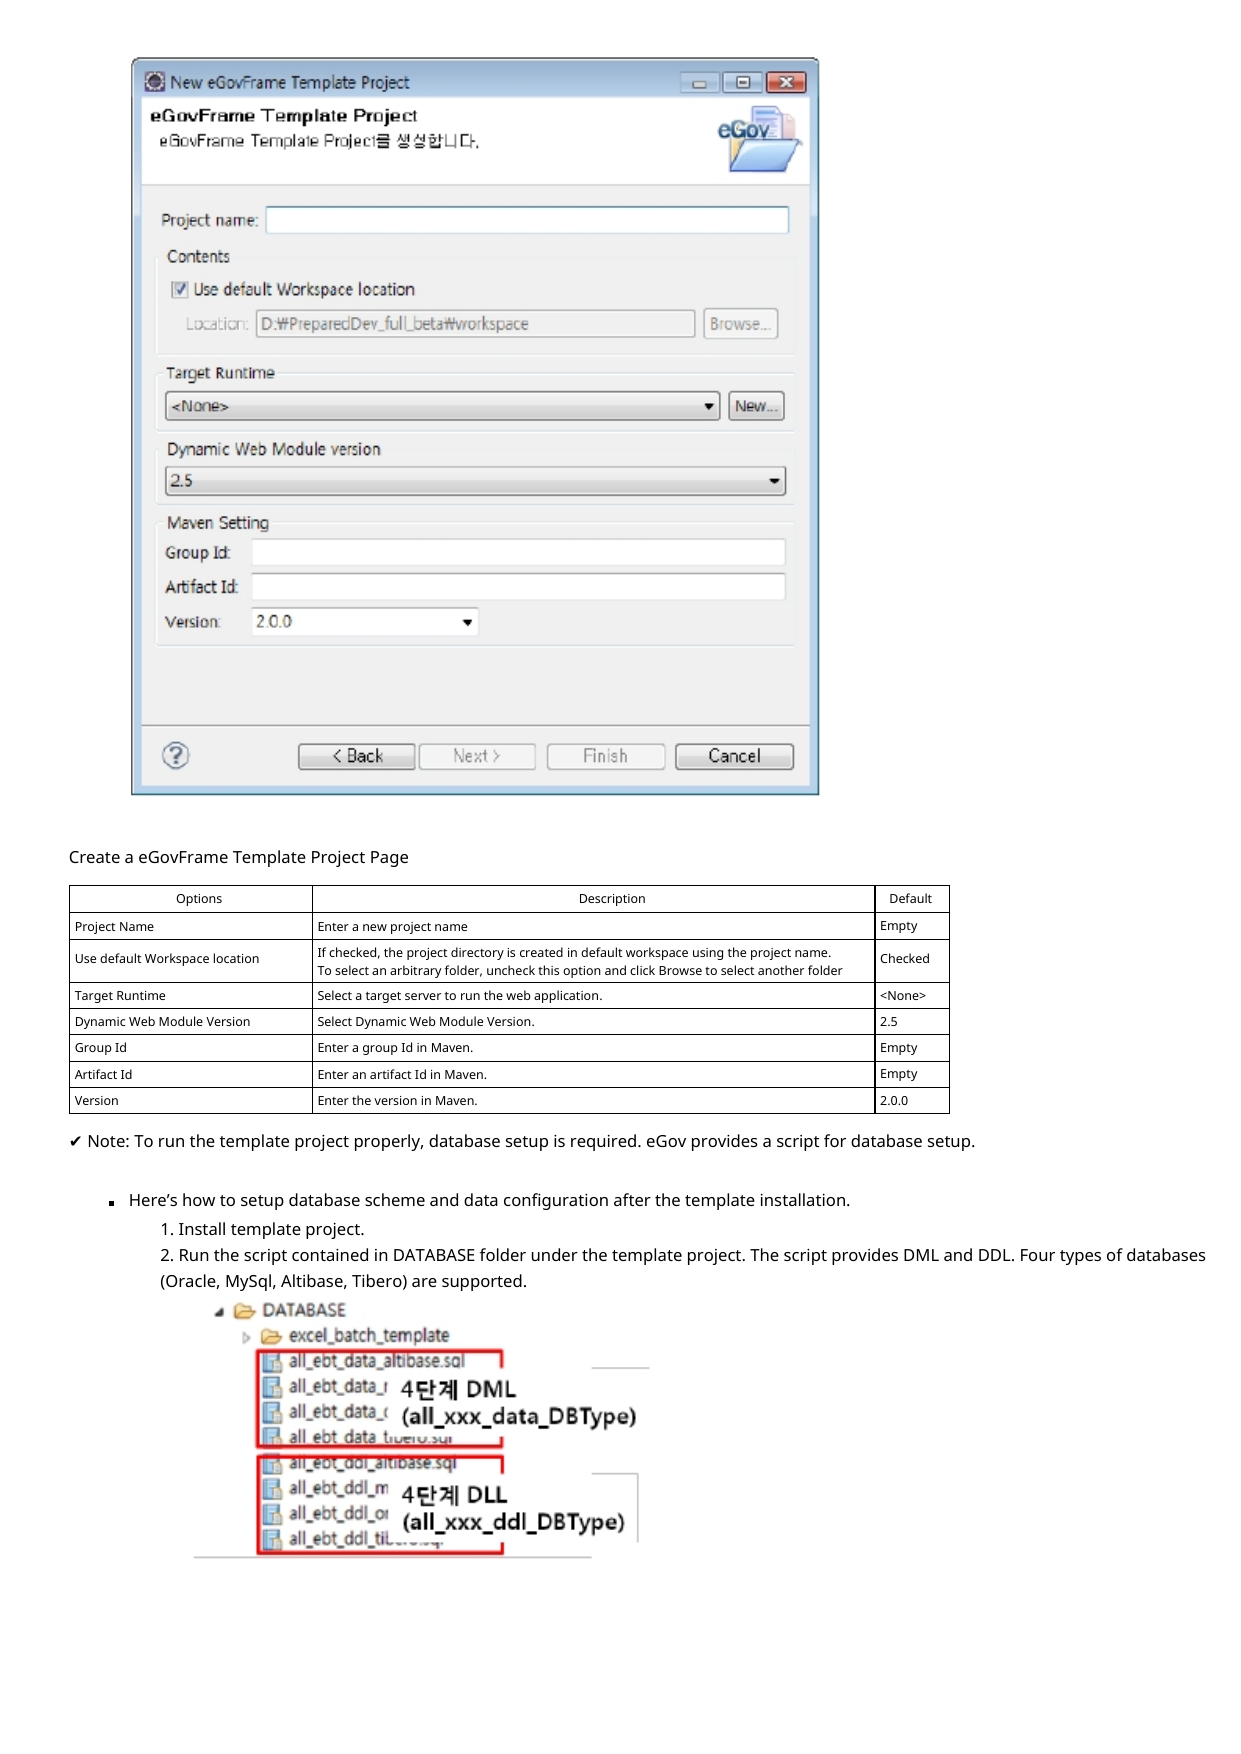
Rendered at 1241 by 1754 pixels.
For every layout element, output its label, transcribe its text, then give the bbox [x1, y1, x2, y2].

text Create a eGovFrame Template Project Page [69, 847, 1240, 867]
text Here’s how to setup database scheme and data configuration after the template installation. [129, 1174, 1240, 1215]
picture [191, 1295, 653, 1560]
text ✔ Note: To run the template project properly, database setup is required. eGov provides a script for database setup. [69, 1129, 1240, 1152]
text 2. Run the script contained in DATABASE folder under the template project. The script provides DML and DDL. Four types of databases (Oracle, MySql, Altibase, Tibero) are supported. [160, 1241, 1240, 1293]
text 1. Install template project. [160, 1215, 1240, 1241]
picture [131, 56, 821, 797]
